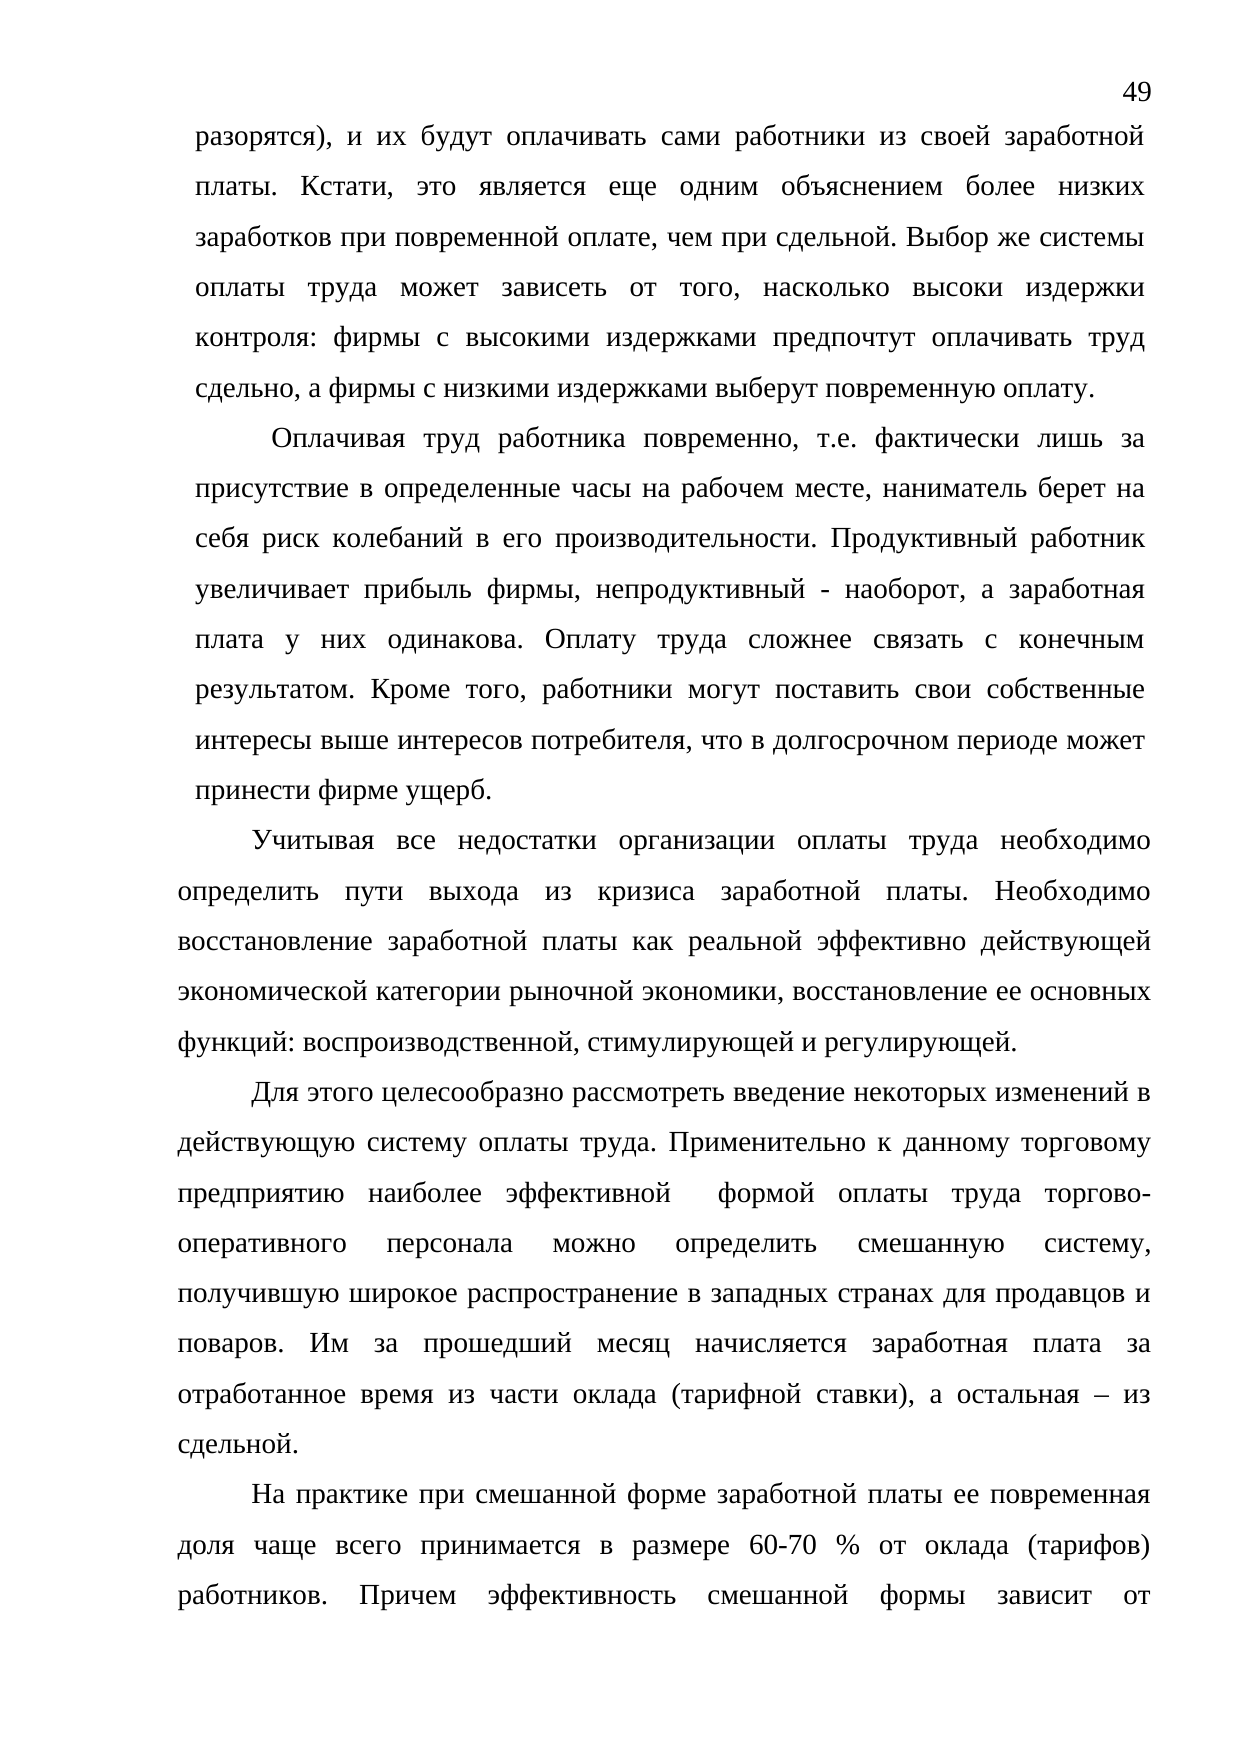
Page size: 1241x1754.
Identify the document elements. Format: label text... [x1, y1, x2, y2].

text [195, 118, 1146, 403]
text Учитывая все недостатки организации оплаты труда необходимо определить пути выхода из кризиса заработной платы. Необходимо восстановление заработной платы как реальной эффективно действующей экономической категории рыночной экономики, восстановление ее основных функций: воспроизводственной, стимулирующей и регулирующей. [177, 822, 1152, 1057]
text Оплачивая труд работника повременно, т.е. фактически лишь за присутствие в определенные часы на рабочем месте, наниматель берет на себя риск колебаний в его производительности. Продуктивный работник увеличивает прибыль фирмы, непродуктивный - наоборот, а заработная плата у них одинакова. Оплату труда сложнее связать с конечным результатом. Кроме того, работники могут поставить свои собственные интересы выше интересов потребителя, что в долгосрочном периоде может принести фирме ущерб. [195, 420, 1146, 806]
text Для этого целесообразно рассмотреть введение некоторых изменений в действующую систему оплаты труда. Применительно к данному торговому предприятию наиболее эффективной формой оплаты труда торгово-оперативного персонала можно определить смешанную систему, получившую широкое распространение в западных странах для продавцов и поваров. Им за прошедший месяц начисляется заработная плата за отработанное время из части оклада (тарифной ставки), а остальная – из сдельной. [177, 1074, 1152, 1460]
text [177, 1477, 1152, 1611]
